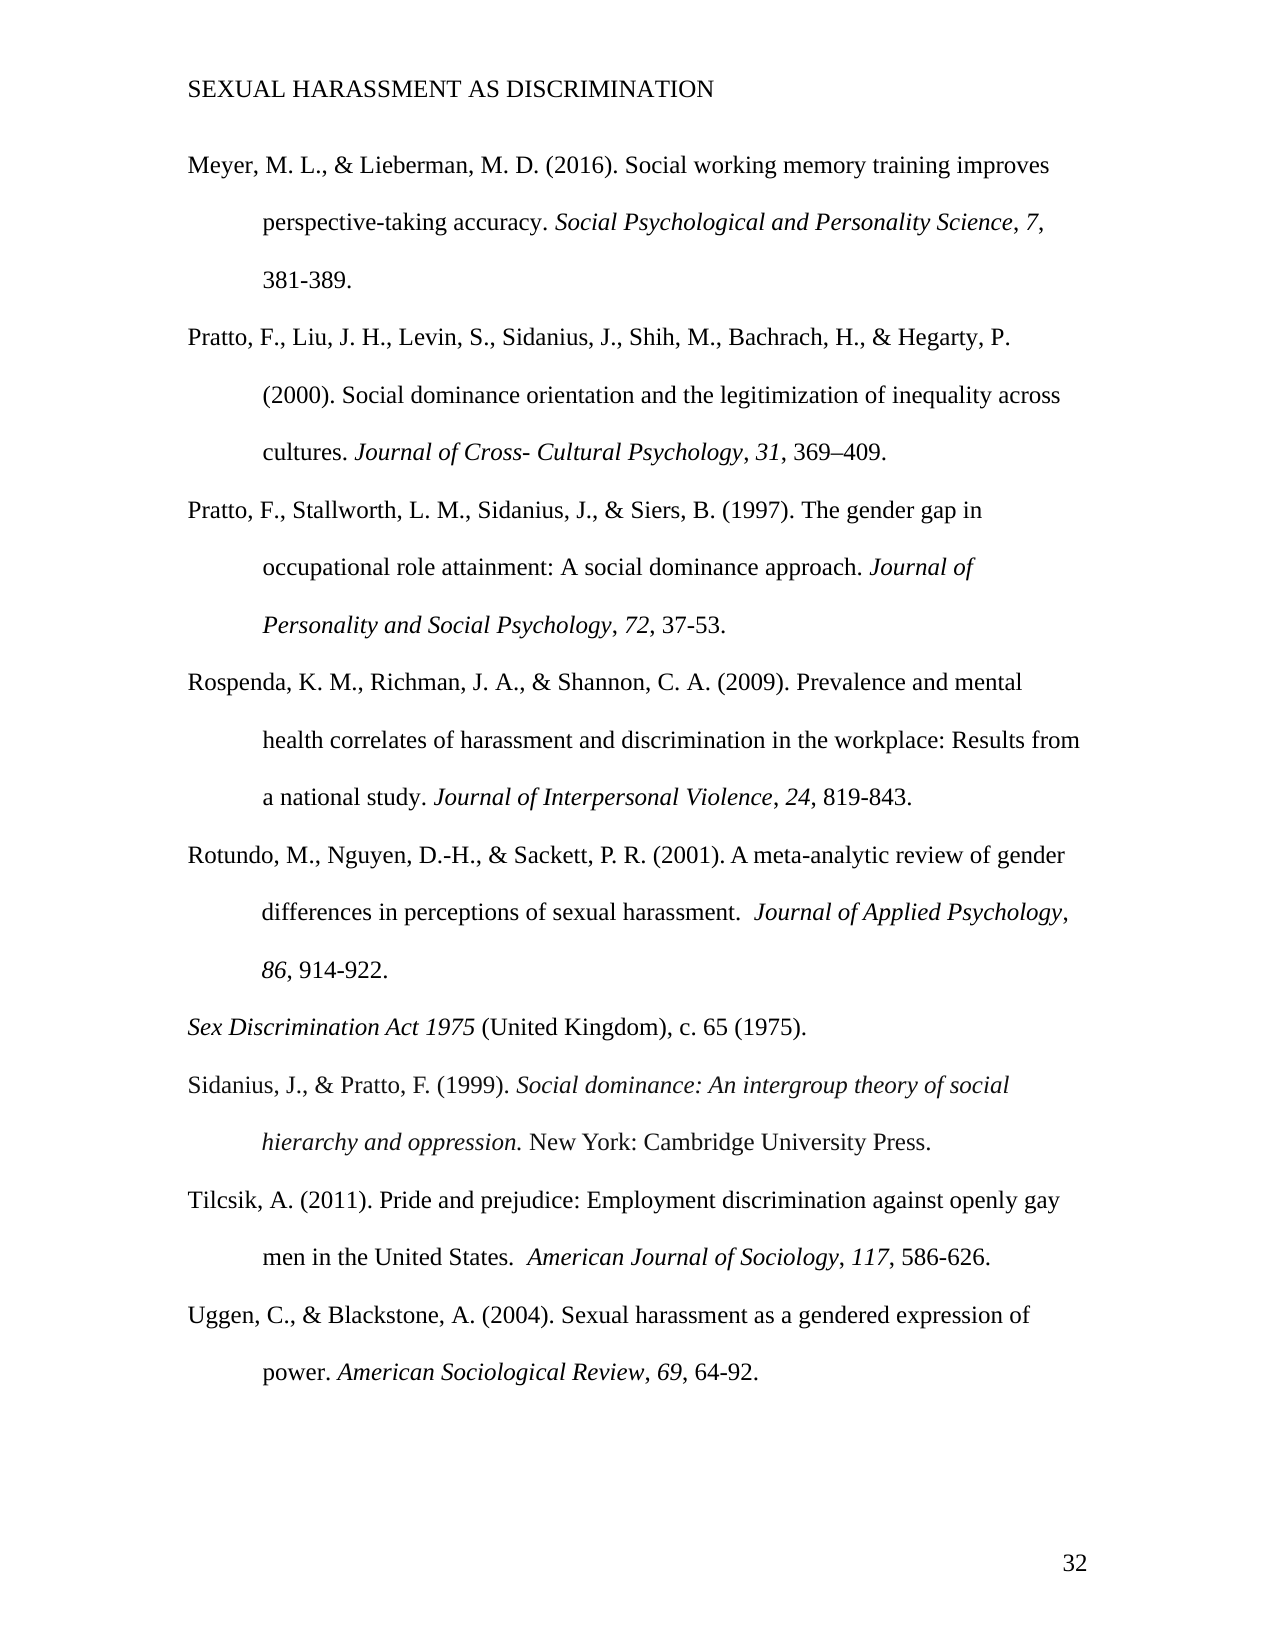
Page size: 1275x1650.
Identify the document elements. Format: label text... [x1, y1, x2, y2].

text Sidanius, J., & Pratto, F. (1999). Social dominance: An intergroup theory of social hierarchy and oppression. New York: Cambridge University Press. [187, 1070, 1087, 1156]
text Rotundo, M., Nguyen, D.-H., & Sackett, P. R. (2001). A meta-analytic review of gender differences in perceptions of sexual harassment. Journal of Applied Psychology, 86, 914-922. [187, 840, 1087, 984]
text Pratto, F., Stallworth, L. M., Sidanius, J., & Siers, B. (1997). The gender gap in occupational role attainment: A social dominance approach. Journal of Personality and Social Psychology, 72, 37-53. [187, 495, 1087, 639]
text Pratto, F., Liu, J. H., Levin, S., Sidanius, J., Shih, M., Bachrach, H., & Hegarty, P. (2000). Social dominance orientation and the legitimization of inequality across cultures. Journal of Cross- Cultural Psychology, 31, 369–409. [187, 322, 1087, 466]
text Tilcsik, A. (2011). Pride and prejudice: Employment discrimination against openly gay men in the United States. American Journal of Sociology, 117, 586-626. [187, 1185, 1087, 1271]
text Sex Discrimination Act 1975 (United Kingdom), c. 65 (1975). [187, 1012, 1087, 1041]
text Uggen, C., & Blackstone, A. (2004). Sexual harassment as a gendered expression of power. American Sociological Review, 69, 64-92. [187, 1300, 1087, 1386]
text Meyer, M. L., & Lieberman, M. D. (2016). Social working memory training improves perspective-taking accuracy. Social Psychological and Personality Science, 7, 381-389. [187, 150, 1087, 294]
text Rospenda, K. M., Richman, J. A., & Shannon, C. A. (2009). Prevalence and mental health correlates of harassment and discrimination in the workplace: Results from a national study. Journal of Interpersonal Violence, 24, 819-843. [187, 667, 1087, 811]
